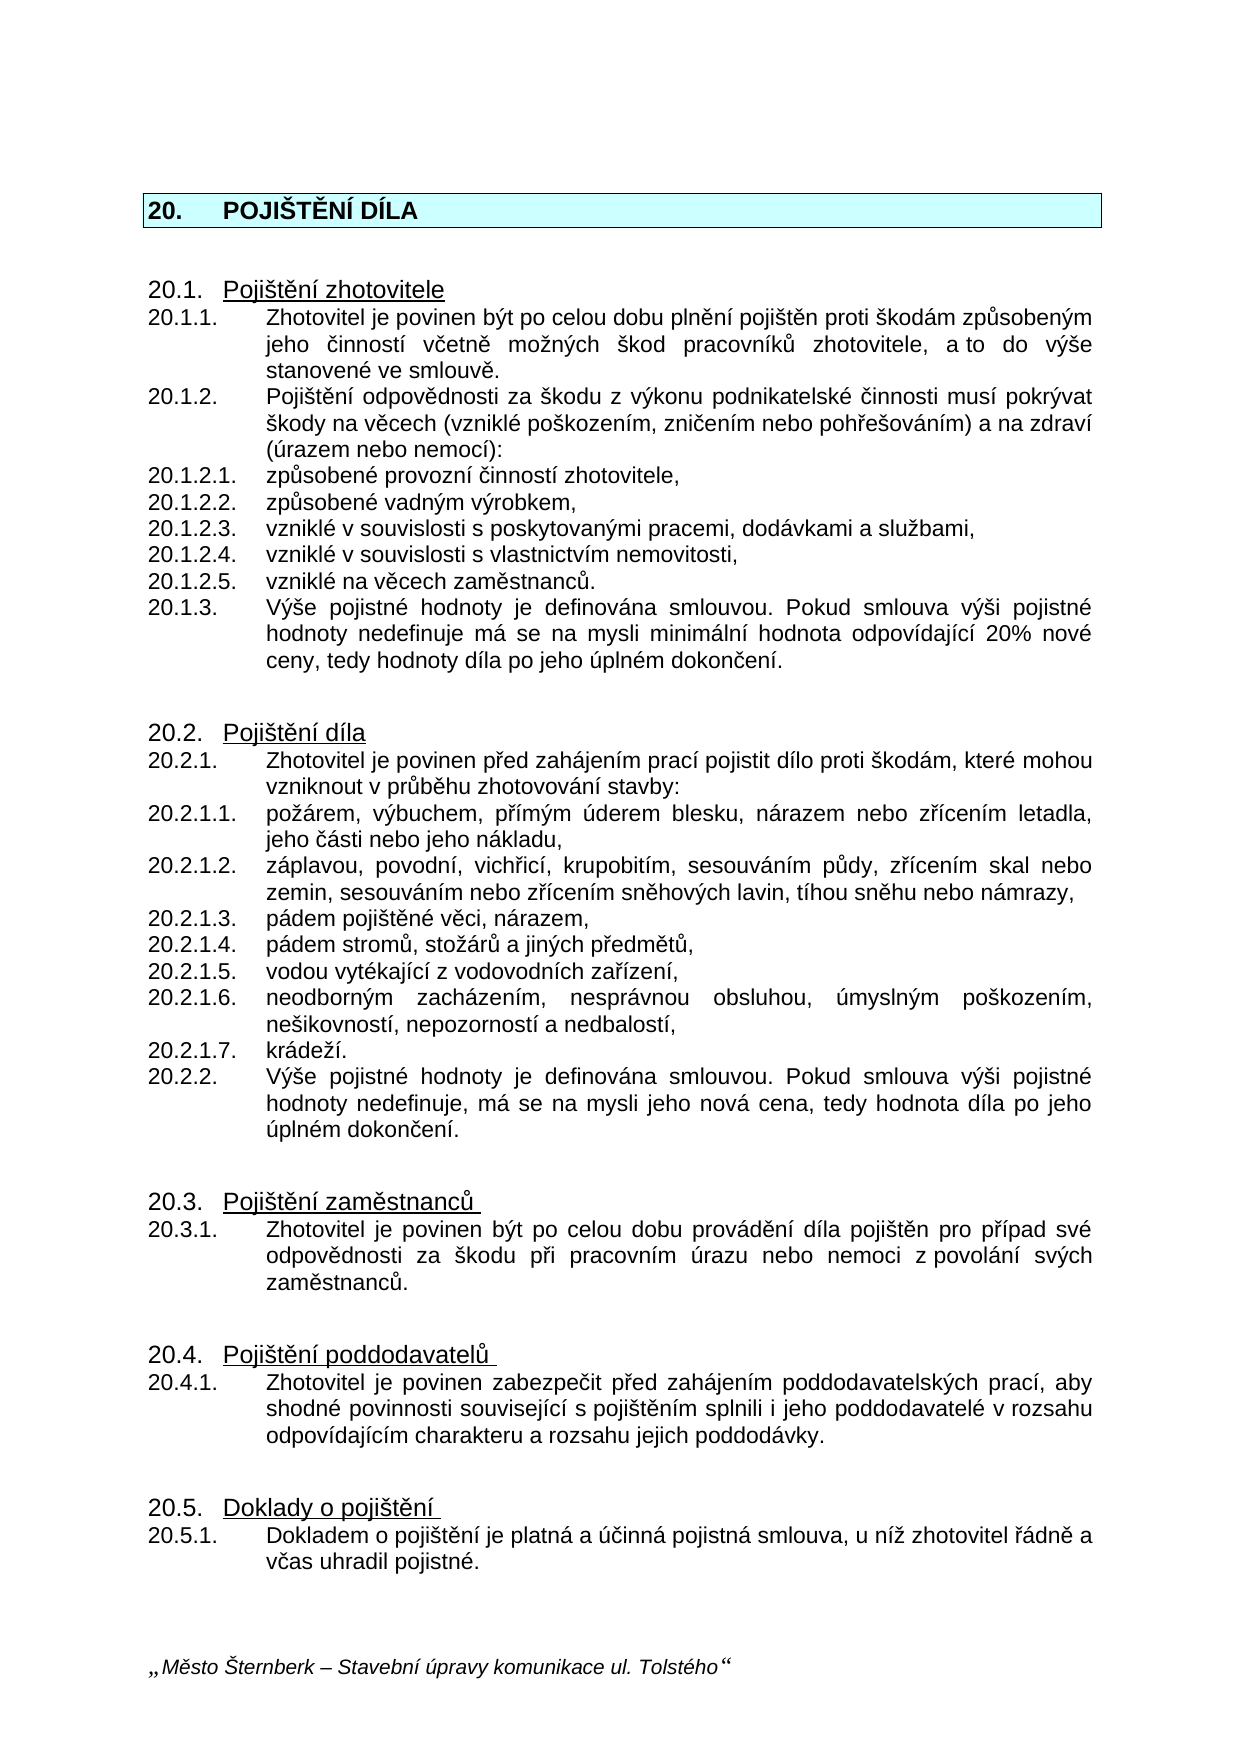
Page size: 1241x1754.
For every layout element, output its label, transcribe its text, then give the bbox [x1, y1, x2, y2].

list Zhotovitel je povinen být po celou dobu plnění pojištěn proti škodám způsobeným jeho činností včetně možných škod pracovníků zhotovitele, a to do výše stanovené ve smlouvě. [148, 304, 1093, 383]
list vzniklé na věcech zaměstnanců. [148, 568, 1093, 594]
list vzniklé v souvislosti s poskytovanými pracemi, dodávkami a službami, [148, 515, 1093, 541]
list Zhotovitel je povinen před zahájením prací pojistit dílo proti škodám, které mohou vzniknout v průběhu zhotovování stavby: [148, 747, 1093, 800]
list Pojištění zhotovitele [148, 275, 1093, 304]
list Pojištění poddodavatelů [148, 1340, 1093, 1369]
list Výše pojistné hodnoty je definována smlouvou. Pokud smlouva výši pojistné hodnoty nedefinuje má se na mysli minimální hodnota odpovídající 20% nové ceny, tedy hodnoty díla po jeho úplném dokončení. [148, 594, 1093, 673]
list záplavou, povodní, vichřicí, krupobitím, sesouváním půdy, zřícením skal nebo zemin, sesouváním nebo zřícením sněhových lavin, tíhou sněhu nebo námrazy, [148, 852, 1093, 905]
list Pojištění zaměstnanců [148, 1187, 1093, 1216]
list Pojištění díla [148, 718, 1093, 747]
list Pojištění odpovědnosti za škodu z výkonu podnikatelské činnosti musí pokrývat škody na věcech (vzniklé poškozením, zničením nebo pohřešováním) a na zdraví (úrazem nebo nemocí): [148, 383, 1093, 462]
list Zhotovitel je povinen zabezpečit před zahájením poddodavatelských prací, aby shodné povinnosti související s pojištěním splnili i jeho poddodavatelé v rozsahu odpovídajícím charakteru a rozsahu jejich poddodávky. [148, 1369, 1093, 1448]
list pádem pojištěné věci, nárazem, [148, 905, 1093, 931]
list požárem, výbuchem, přímým úderem blesku, nárazem nebo zřícením letadla, jeho části nebo jeho nákladu, [148, 800, 1093, 852]
list pádem stromů, stožárů a jiných předmětů, [148, 931, 1093, 958]
list vodou vytékající z vodovodních zařízení, [148, 958, 1093, 984]
list krádeží. [148, 1037, 1093, 1063]
text Pojištění díla [144, 194, 1101, 227]
list Dokladem o pojištění je platná a účinná pojistná smlouva, u níž zhotovitel řádně a včas uhradil pojistné. [148, 1522, 1093, 1575]
list způsobené vadným výrobkem, [148, 489, 1093, 515]
list Výše pojistné hodnoty je definována smlouvou. Pokud smlouva výši pojistné hodnoty nedefinuje, má se na mysli jeho nová cena, tedy hodnota díla po jeho úplném dokončení. [148, 1063, 1093, 1142]
list vzniklé v souvislosti s vlastnictvím nemovitosti, [148, 541, 1093, 568]
list způsobené provozní činností zhotovitele, [148, 462, 1093, 489]
list neodborným zacházením, nesprávnou obsluhou, úmyslným poškozením, nešikovností, nepozorností a nedbalostí, [148, 984, 1093, 1037]
list Zhotovitel je povinen být po celou dobu provádění díla pojištěn pro případ své odpovědnosti za škodu při pracovním úrazu nebo nemoci z povolání svých zaměstnanců. [148, 1216, 1093, 1295]
list Doklady o pojištění [148, 1493, 1093, 1522]
